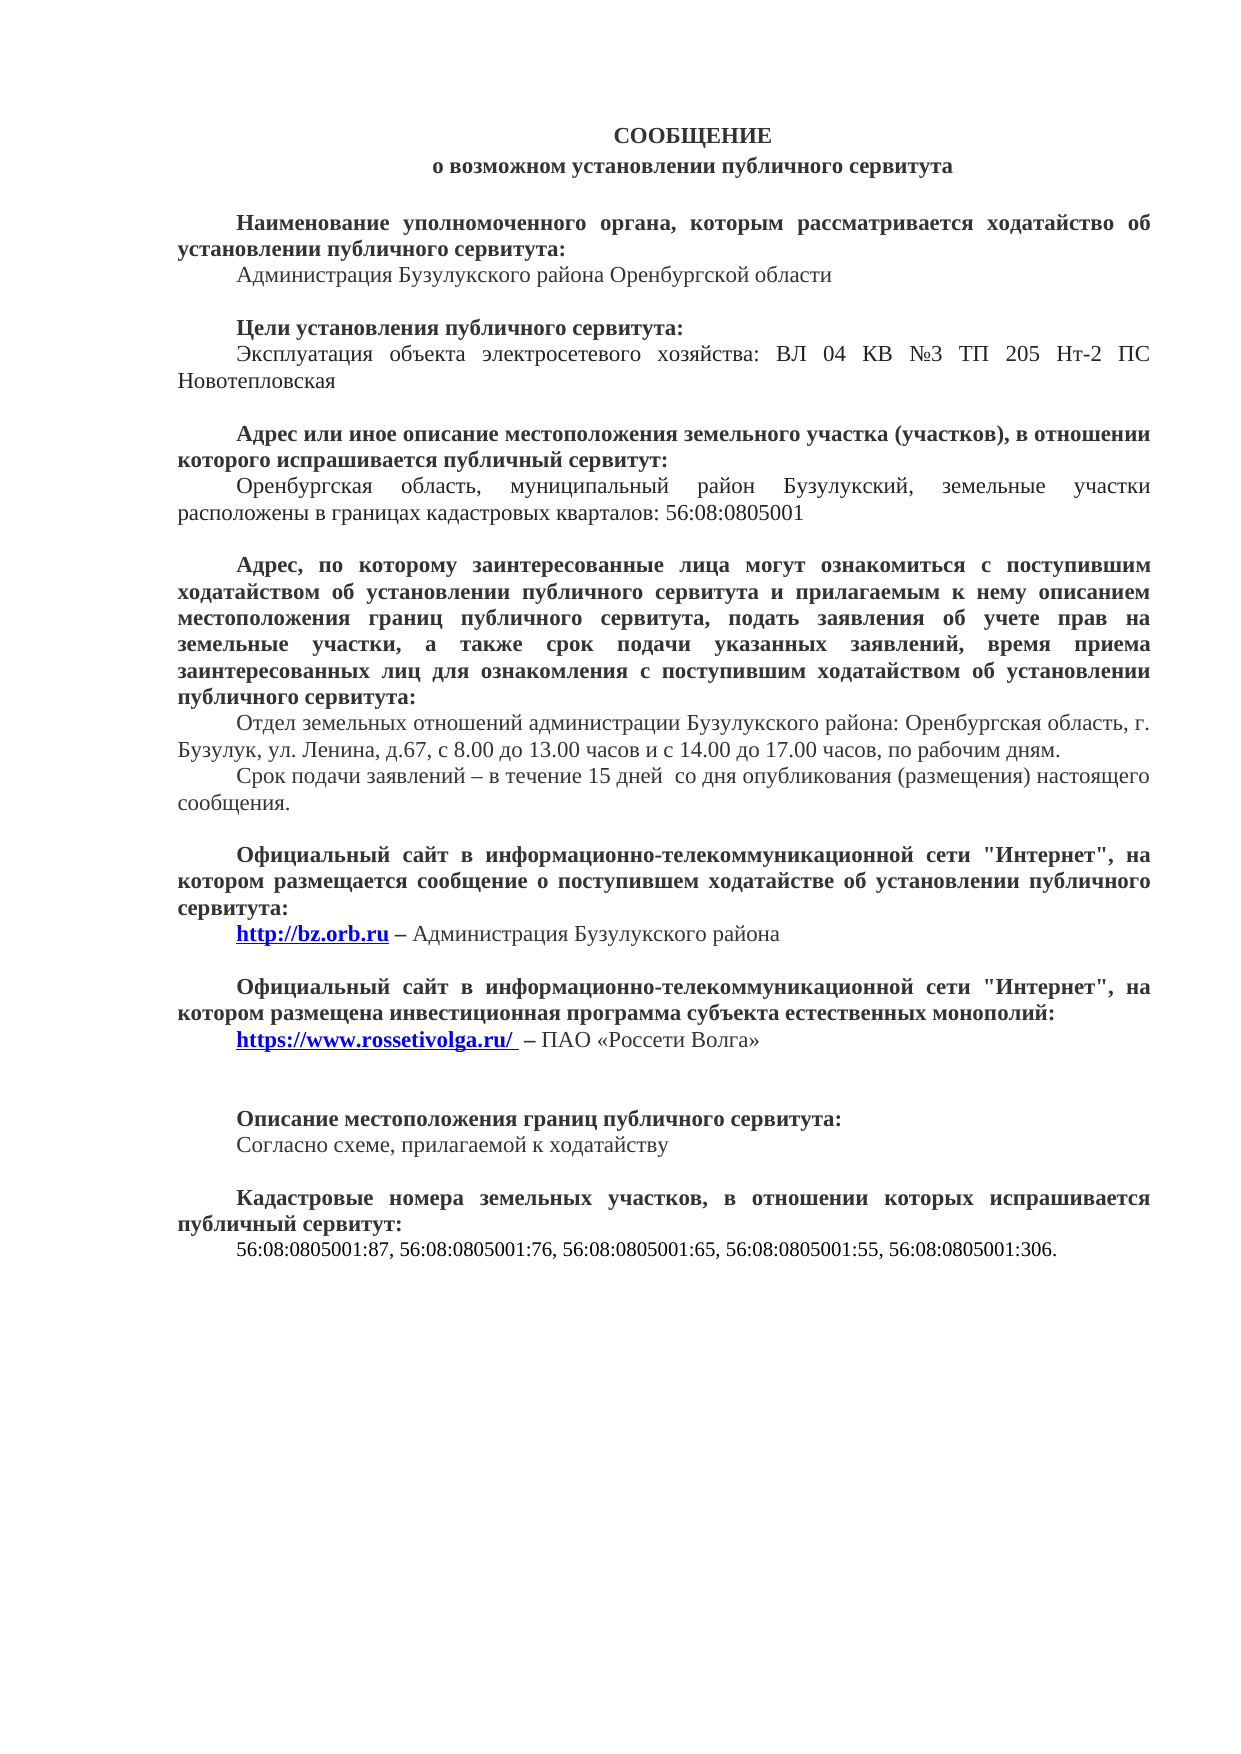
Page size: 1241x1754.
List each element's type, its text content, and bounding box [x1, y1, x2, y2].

text СООБЩЕНИЕ [177, 118, 1152, 148]
text Кадастровые номера земельных участков, в отношении которых испрашивается публичный сервитут: [177, 1184, 1152, 1237]
text Срок подачи заявлений – в течение 15 дней со дня опубликования (размещения) настоящего сообщения. [177, 762, 1152, 815]
text Официальный сайт в информационно-телекоммуникационной сети "Интернет", на котором размещена инвестиционная программа субъекта естественных монополий: [177, 973, 1152, 1026]
text Цели установления публичного сервитута: [177, 314, 1152, 341]
text о возможном установлении публичного сервитута [177, 148, 1152, 178]
text Адрес, по которому заинтересованные лица могут ознакомиться с поступившим ходатайством об установлении публичного сервитута и прилагаемым к нему описанием местоположения границ публичного сервитута, подать заявления об учете прав на земельные участки, а также срок подачи указанных заявлений, время приема заинтересованных лиц для ознакомления с поступившим ходатайством об установлении публичного сервитута: [177, 551, 1152, 709]
text Наименование уполномоченного органа, которым рассматривается ходатайство об установлении публичного сервитута: [177, 209, 1152, 261]
text http://bz.orb.ru – Администрация Бузулукского района [177, 920, 1152, 947]
text Эксплуатация объекта электросетевого хозяйства: ВЛ 04 КВ №3 ТП 205 Нт-2 ПС Новотепловская [177, 341, 1152, 393]
text Описание местоположения границ публичного сервитута: [177, 1105, 1152, 1131]
text Оренбургская область, муниципальный район Бузулукский, земельные участки расположены в границах кадастровых кварталов: 56:08:0805001 [177, 472, 1152, 525]
text Адрес или иное описание местоположения земельного участка (участков), в отношении которого испрашивается публичный сервитут: [177, 419, 1152, 472]
text Отдел земельных отношений администрации Бузулукского района: Оренбургская область, г. Бузулук, ул. Ленина, д.67, с 8.00 до 13.00 часов и с 14.00 до 17.00 часов, по рабочим дням. [177, 709, 1152, 762]
text Администрация Бузулукского района Оренбургской области [177, 261, 1152, 288]
text https://www.rossetivolga.ru/ – ПАО «Россети Волга» [177, 1026, 1152, 1052]
text Официальный сайт в информационно-телекоммуникационной сети "Интернет", на котором размещается сообщение о поступившем ходатайстве об установлении публичного сервитута: [177, 841, 1152, 920]
text Согласно схеме, прилагаемой к ходатайству [177, 1131, 1152, 1157]
text 56:08:0805001:87, 56:08:0805001:76, 56:08:0805001:65, 56:08:0805001:55, 56:08:0805001:306. [177, 1237, 1152, 1261]
